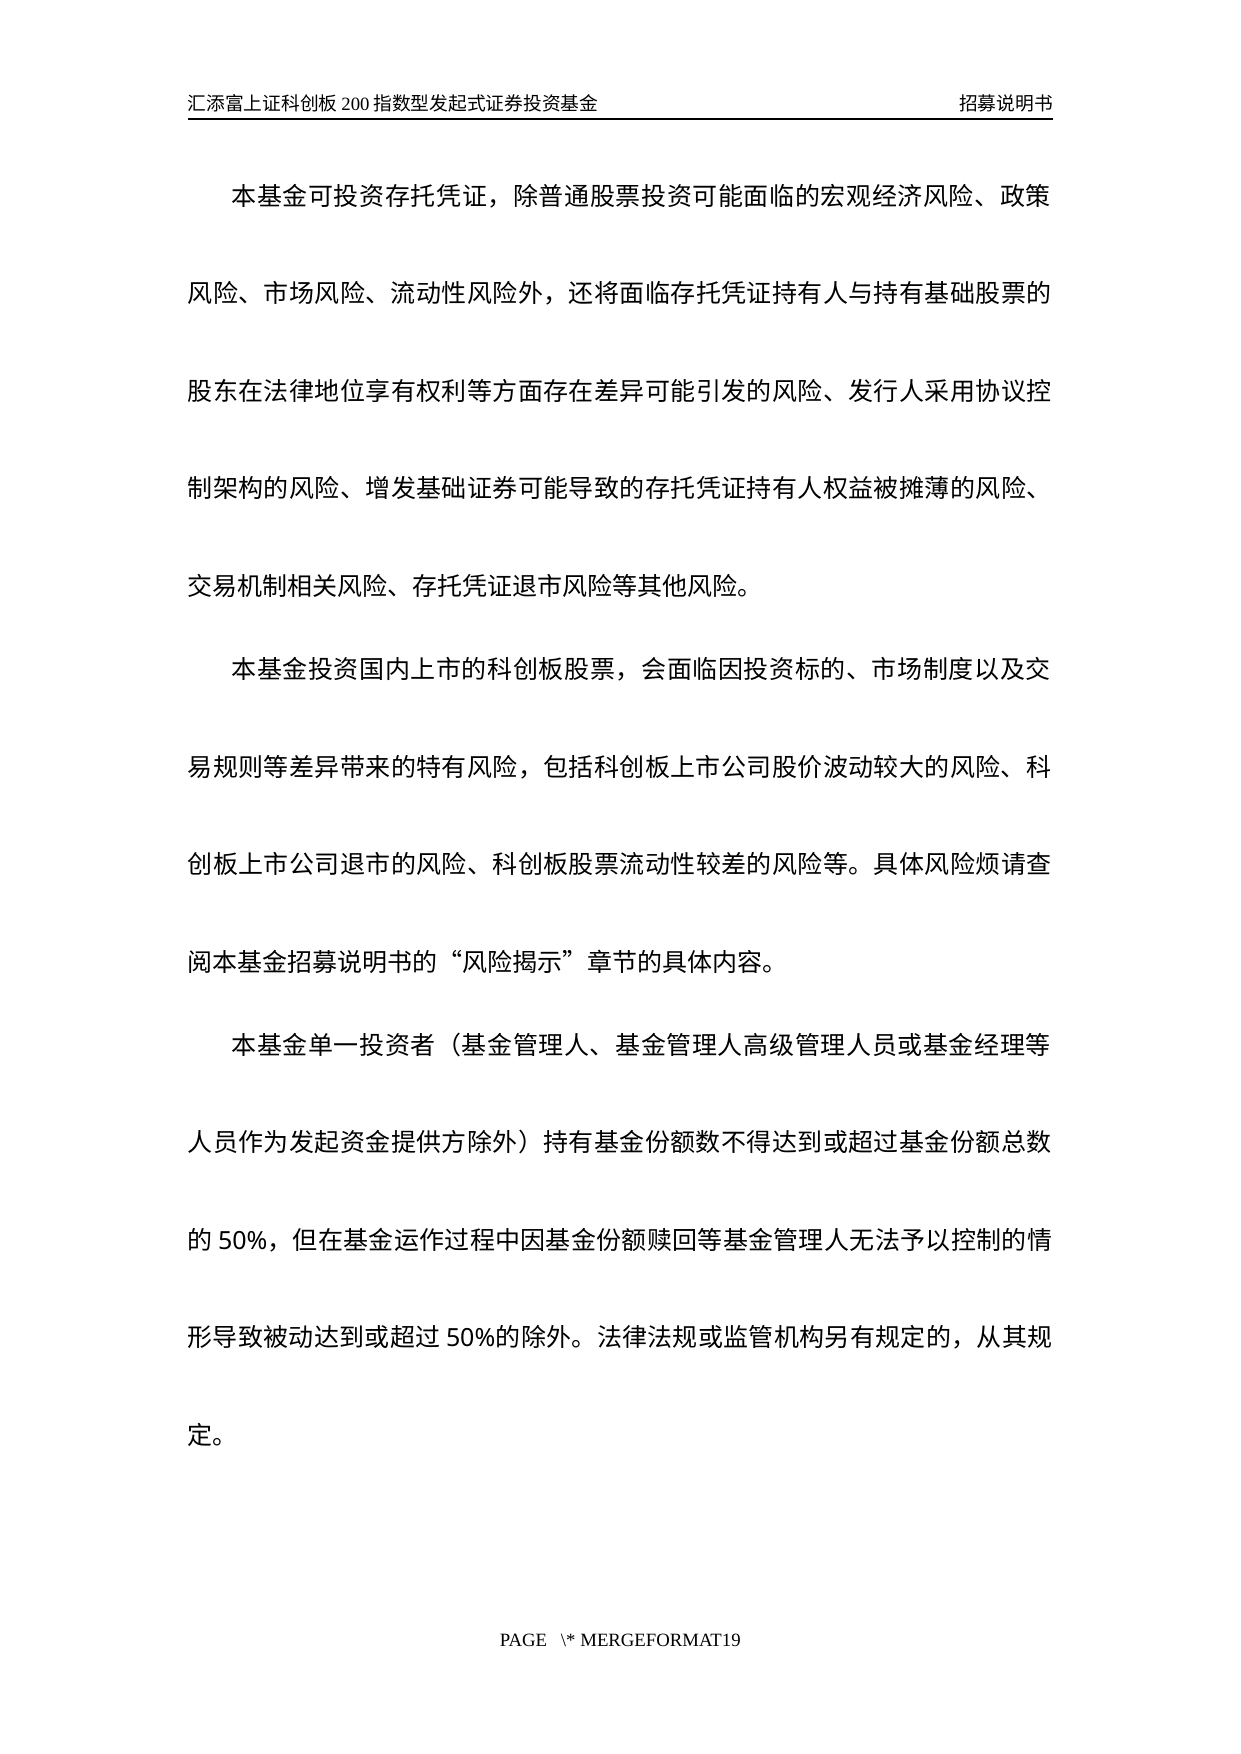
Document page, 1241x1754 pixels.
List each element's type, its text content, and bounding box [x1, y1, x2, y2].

text 本基金单一投资者（基金管理人、基金管理人高级管理人员或基金经理等人员作为发起资金提供方除外）持有基金份额数不得达到或超过基金份额总数的50%，但在基金运作过程中因基金份额赎回等基金管理人无法予以控制的情形导致被动达到或超过50%的除外。法律法规或监管机构另有规定的，从其规定。 [187, 1011, 1053, 1466]
text 本基金投资国内上市的科创板股票，会面临因投资标的、市场制度以及交易规则等差异带来的特有风险，包括科创板上市公司股价波动较大的风险、科创板上市公司退市的风险、科创板股票流动性较差的风险等。具体风险烦请查阅本基金招募说明书的“风险揭示”章节的具体内容。 [187, 635, 1053, 993]
text 本基金可投资存托凭证，除普通股票投资可能面临的宏观经济风险、政策风险、市场风险、流动性风险外，还将面临存托凭证持有人与持有基础股票的股东在法律地位享有权利等方面存在差异可能引发的风险、发行人采用协议控制架构的风险、增发基础证券可能导致的存托凭证持有人权益被摊薄的风险、交易机制相关风险、存托凭证退市风险等其他风险。 [187, 162, 1053, 617]
